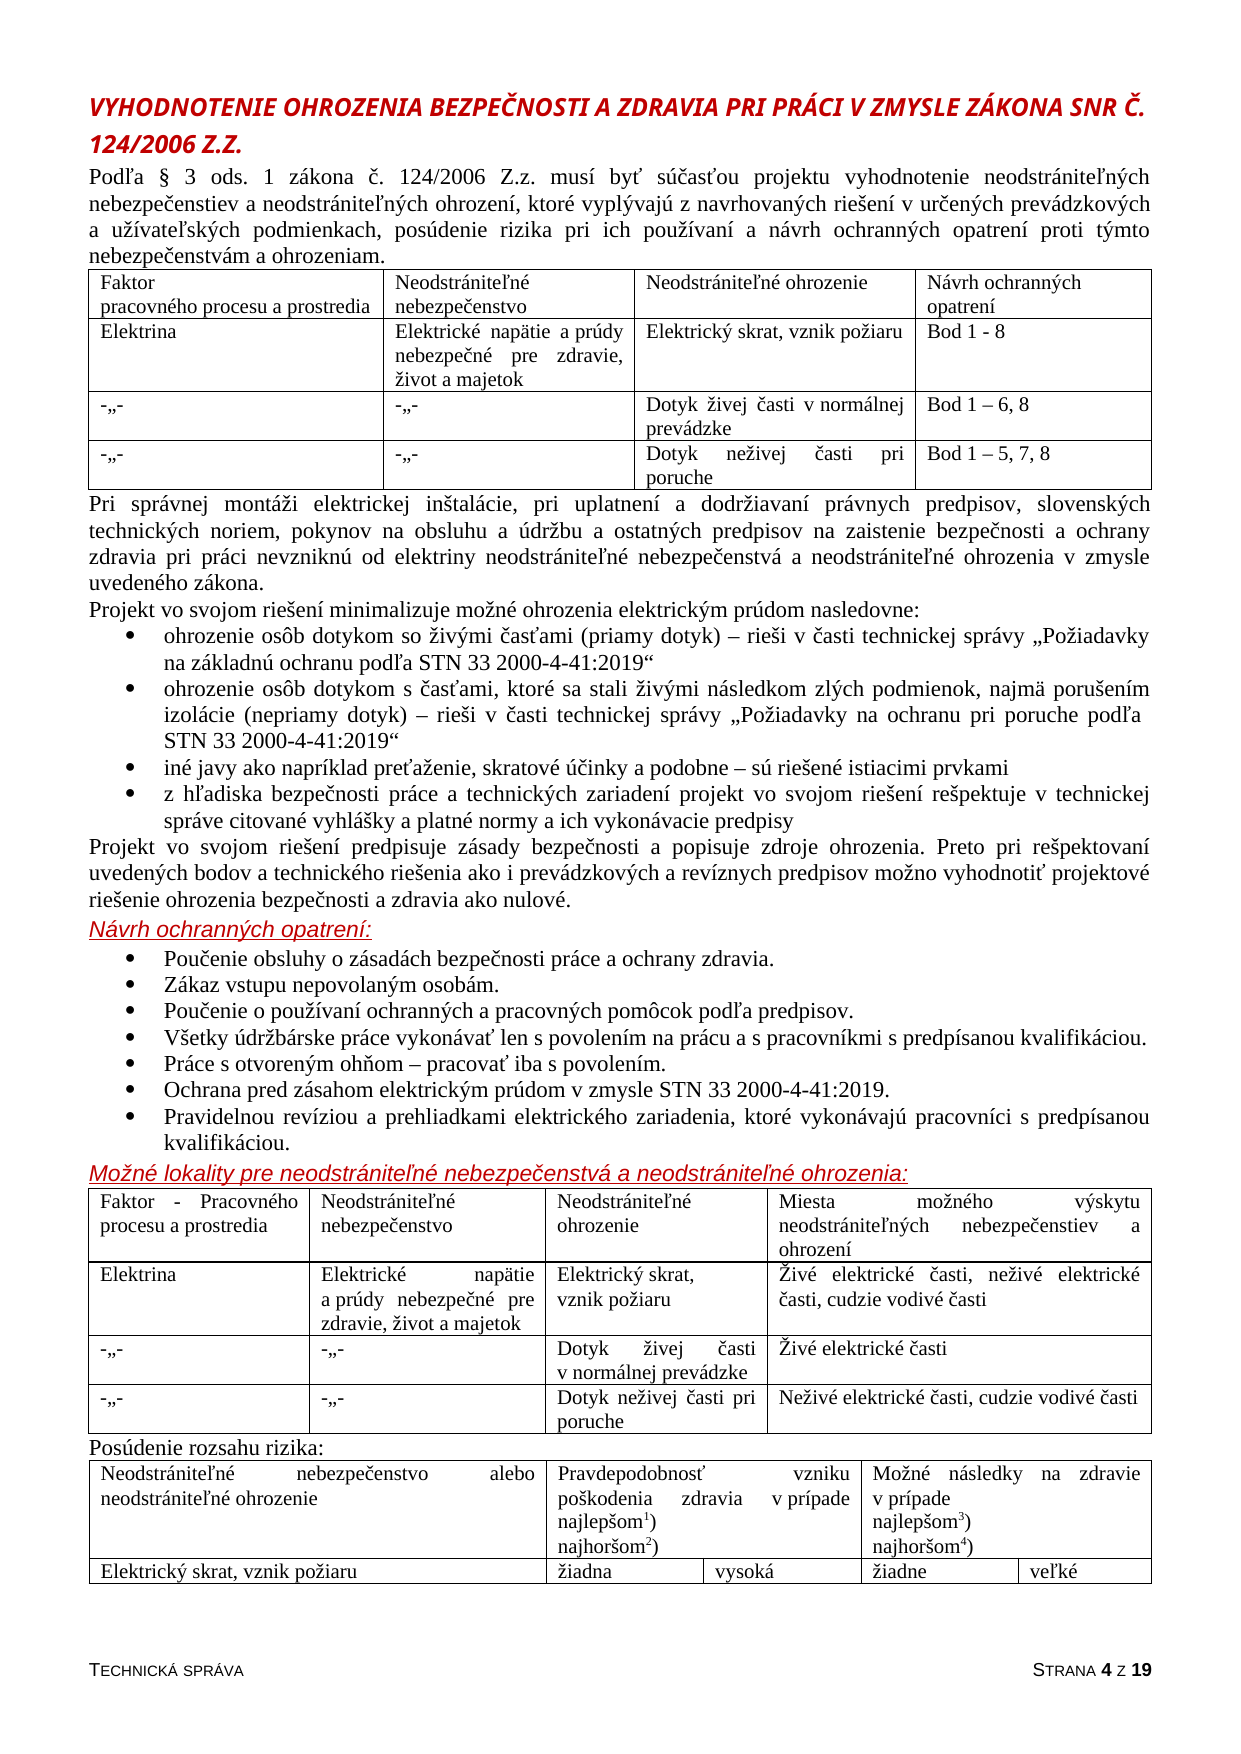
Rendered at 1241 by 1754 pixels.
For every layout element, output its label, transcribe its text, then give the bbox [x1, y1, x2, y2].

table_header Neodstrániteľné nebezpečenstvo [384, 270, 634, 318]
table_cell Elektrické napätie a prúdy nebezpečné pre zdravie, život a majetok [384, 319, 634, 391]
table_cell Bod 1 – 6, 8 [916, 392, 1151, 440]
table_cell Elektrina [89, 319, 383, 391]
table_cell -„- [310, 1336, 545, 1384]
table_cell Elektrina [89, 1263, 309, 1334]
table_cell -„- [384, 392, 634, 440]
table_cell Neživé elektrické časti, cudzie vodivé časti [768, 1385, 1151, 1433]
list Práce s otvoreným ohňom – pracovať iba s povolením. [126, 1050, 1152, 1076]
text Projekt vo svojom riešení minimalizuje možné ohrozenia elektrickým prúdom nasledovne: [89, 596, 1152, 622]
table_header Miesta možného výskytu neodstrániteľných nebezpečenstiev a ohrození [768, 1189, 1151, 1261]
table_cell Živé elektrické časti [768, 1336, 1151, 1384]
table_cell žiadne [862, 1559, 1018, 1583]
table_cell Bod 1 – 5, 7, 8 [916, 441, 1151, 489]
table_header Neodstrániteľné nebezpečenstvo [310, 1189, 545, 1261]
list iné javy ako napríklad preťaženie, skratové účinky a podobne – sú riešené istiacimi prvkami [126, 754, 1152, 780]
table_header Neodstrániteľné nebezpečenstvo alebo neodstrániteľné ohrozenie [90, 1461, 546, 1558]
list Poučenie o používaní ochranných a pracovných pomôcok podľa predpisov. [126, 997, 1152, 1024]
table_cell -„- [89, 392, 383, 440]
table_cell veľké [1019, 1559, 1151, 1583]
table_cell -„- [89, 1336, 309, 1384]
list ohrozenie osôb dotykom so živými časťami (priamy dotyk) – rieši v časti technickej správy „Požiadavky na základnú ochranu podľa STN 33 2000-4-41:2019“ [126, 622, 1152, 675]
table_header Pravdepodobnosť vzniku poškodenia zdravia v prípade najlepšom1) najhoršom2) [547, 1461, 861, 1558]
text VYHODNOTENIE OHROZENIA BEZPEČNOSTI A ZDRAVIA PRI PRÁCI V ZMYSLE ZÁKONA SNR Č. 124/2006 Z.Z. [89, 90, 1152, 161]
list Všetky údržbárske práce vykonávať len s povolením na prácu a s pracovníkmi s predpísanou kvalifikáciou. [126, 1024, 1152, 1050]
table_cell žiadna [547, 1559, 703, 1583]
table_cell Elektrický skrat, vznik požiaru [635, 319, 915, 391]
text Podľa § 3 ods. 1 zákona č. 124/2006 Z.z. musí byť súčasťou projektu vyhodnotenie neodstrániteľných nebezpečenstiev a neodstrániteľných ohrození, ktoré vyplývajú z navrhovaných riešení v určených prevádzkových a užívateľských podmienkach, posúdenie rizika pri ich používaní a návrh ochranných opatrení proti týmto nebezpečenstvám a ohrozeniam. [89, 163, 1152, 269]
list Pravidelnou revíziou a prehliadkami elektrického zariadenia, ktoré vykonávajú pracovníci s predpísanou kvalifikáciou. [126, 1103, 1152, 1156]
table_cell vysoká [704, 1559, 861, 1583]
text Návrh ochranných opatrení: [89, 916, 1152, 943]
table_header Faktor - Pracovného procesu a prostredia [89, 1189, 309, 1261]
table_header Neodstrániteľné ohrozenie [546, 1189, 767, 1261]
table_cell Elektrický skrat, vznik požiaru [546, 1263, 767, 1334]
table_header Neodstrániteľné ohrozenie [635, 270, 915, 318]
table_cell Elektrické napätie a prúdy nebezpečné pre zdravie, život a majetok [310, 1263, 545, 1334]
table_header Návrh ochranných opatrení [916, 270, 1151, 318]
list ohrozenie osôb dotykom s časťami, ktoré sa stali živými následkom zlých podmienok, najmä porušením izolácie (nepriamy dotyk) – rieši v časti technickej správy „Požiadavky na ochranu pri poruche podľa STN 33 2000-4-41:2019“ [126, 675, 1152, 754]
table_cell -„- [89, 441, 383, 489]
table_header Možné následky na zdravie v prípade najlepšom3) najhoršom4) [862, 1461, 1151, 1558]
list Poučenie obsluhy o zásadách bezpečnosti práce a ochrany zdravia. [126, 945, 1152, 971]
table_cell Elektrický skrat, vznik požiaru [90, 1559, 546, 1583]
table_header Faktor pracovného procesu a prostredia [89, 270, 383, 318]
table_cell -„- [384, 441, 634, 489]
table_cell Dotyk živej časti v normálnej prevádzke [546, 1336, 767, 1384]
table_cell Živé elektrické časti, neživé elektrické časti, cudzie vodivé časti [768, 1263, 1151, 1334]
text Možné lokality pre neodstrániteľné nebezpečenstvá a neodstrániteľné ohrozenia: [89, 1160, 1152, 1186]
table_cell Bod 1 - 8 [916, 319, 1151, 391]
list z hľadiska bezpečnosti práce a technických zariadení projekt vo svojom riešení rešpektuje v technickej správe citované vyhlášky a platné normy a ich vykonávacie predpisy [126, 780, 1152, 833]
table_cell Dotyk neživej časti pri poruche [635, 441, 915, 489]
table_cell Dotyk živej časti v normálnej prevádzke [635, 392, 915, 440]
text Projekt vo svojom riešení predpisuje zásady bezpečnosti a popisuje zdroje ohrozenia. Preto pri rešpektovaní uvedených bodov a technického riešenia ako i prevádzkových a revíznych predpisov možno vyhodnotiť projektové riešenie ohrozenia bezpečnosti a zdravia ako nulové. [89, 833, 1152, 912]
table_cell -„- [310, 1385, 545, 1433]
text Pri správnej montáži elektrickej inštalácie, pri uplatnení a dodržiavaní právnych predpisov, slovenských technických noriem, pokynov na obsluhu a údržbu a ostatných predpisov na zaistenie bezpečnosti a ochrany zdravia pri práci nevzniknú od elektriny neodstrániteľné nebezpečenstvá a neodstrániteľné ohrozenia v zmysle uvedeného zákona. [89, 490, 1152, 596]
text Posúdenie rozsahu rizika: [89, 1434, 1152, 1460]
list Ochrana pred zásahom elektrickým prúdom v zmysle STN 33 2000-4-41:2019. [126, 1076, 1152, 1103]
table_cell -„- [89, 1385, 309, 1433]
table_cell Dotyk neživej časti pri poruche [546, 1385, 767, 1433]
list Zákaz vstupu nepovolaným osobám. [126, 971, 1152, 997]
